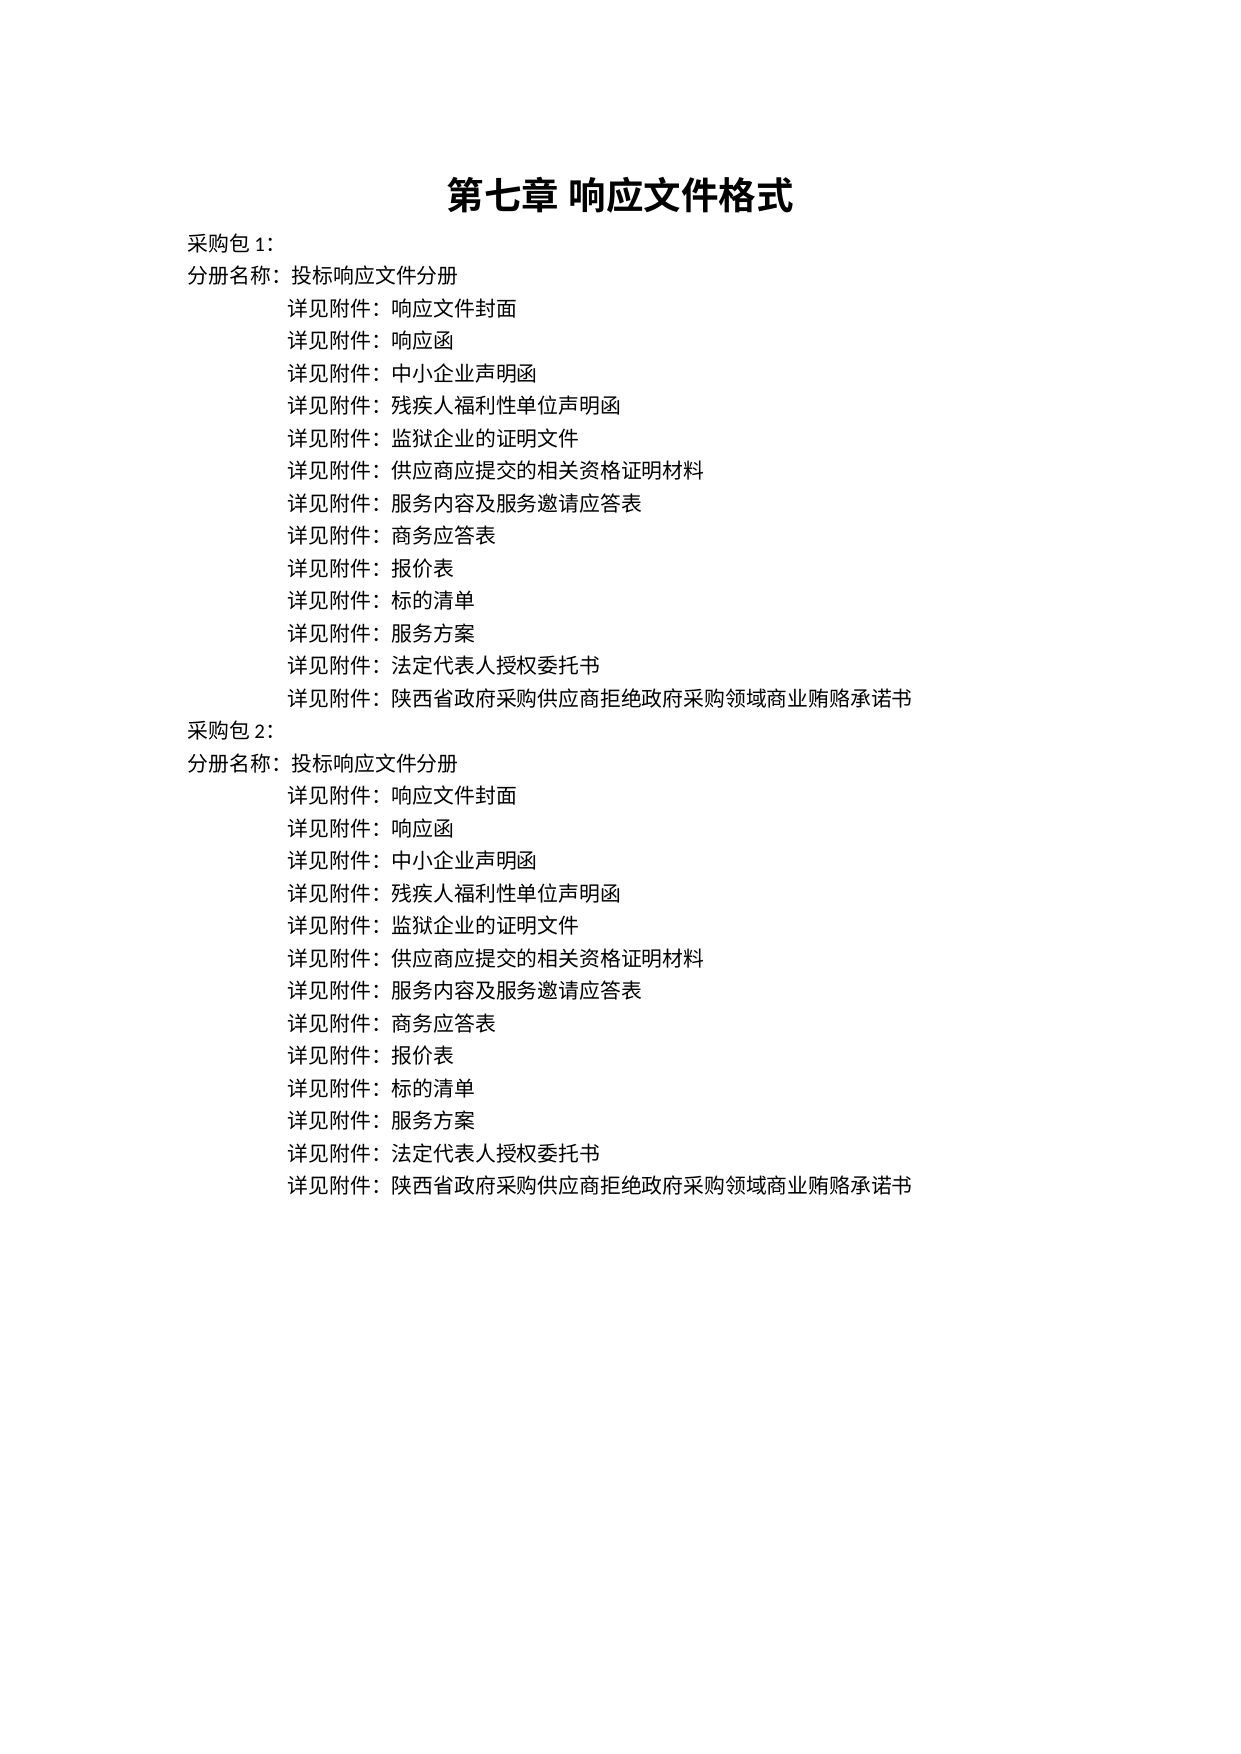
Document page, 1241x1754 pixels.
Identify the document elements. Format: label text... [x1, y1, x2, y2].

text 详见附件：商务应答表 [187, 519, 1053, 552]
text 采购包2： [187, 714, 1053, 747]
text 采购包1： [187, 227, 1053, 259]
text 详见附件：残疾人福利性单位声明函 [187, 877, 1053, 909]
text 详见附件：中小企业声明函 [187, 357, 1053, 389]
text 详见附件：报价表 [187, 552, 1053, 584]
text 详见附件：标的清单 [187, 584, 1053, 617]
text 详见附件：响应函 [187, 324, 1053, 357]
text 详见附件：监狱企业的证明文件 [187, 909, 1053, 942]
text 分册名称：投标响应文件分册 [187, 259, 1053, 292]
text 详见附件：服务方案 [187, 1104, 1053, 1137]
text 详见附件：商务应答表 [187, 1007, 1053, 1039]
text 详见附件：服务内容及服务邀请应答表 [187, 487, 1053, 519]
text 详见附件：报价表 [187, 1039, 1053, 1072]
text 详见附件：法定代表人授权委托书 [187, 1137, 1053, 1169]
text 详见附件：供应商应提交的相关资格证明材料 [187, 942, 1053, 974]
text 分册名称：投标响应文件分册 [187, 747, 1053, 779]
text 详见附件：陕西省政府采购供应商拒绝政府采购领域商业贿赂承诺书 [187, 682, 1053, 714]
text 详见附件：中小企业声明函 [187, 844, 1053, 877]
text 详见附件：供应商应提交的相关资格证明材料 [187, 454, 1053, 487]
text 第七章 响应文件格式 [187, 162, 1053, 227]
text 详见附件：响应文件封面 [187, 779, 1053, 812]
text 详见附件：陕西省政府采购供应商拒绝政府采购领域商业贿赂承诺书 [187, 1169, 1053, 1202]
text 详见附件：监狱企业的证明文件 [187, 422, 1053, 454]
text 详见附件：标的清单 [187, 1072, 1053, 1104]
text 详见附件：响应文件封面 [187, 292, 1053, 324]
text 详见附件：响应函 [187, 812, 1053, 844]
text 详见附件：残疾人福利性单位声明函 [187, 389, 1053, 422]
text 详见附件：法定代表人授权委托书 [187, 649, 1053, 682]
text 详见附件：服务内容及服务邀请应答表 [187, 974, 1053, 1007]
text 详见附件：服务方案 [187, 617, 1053, 649]
